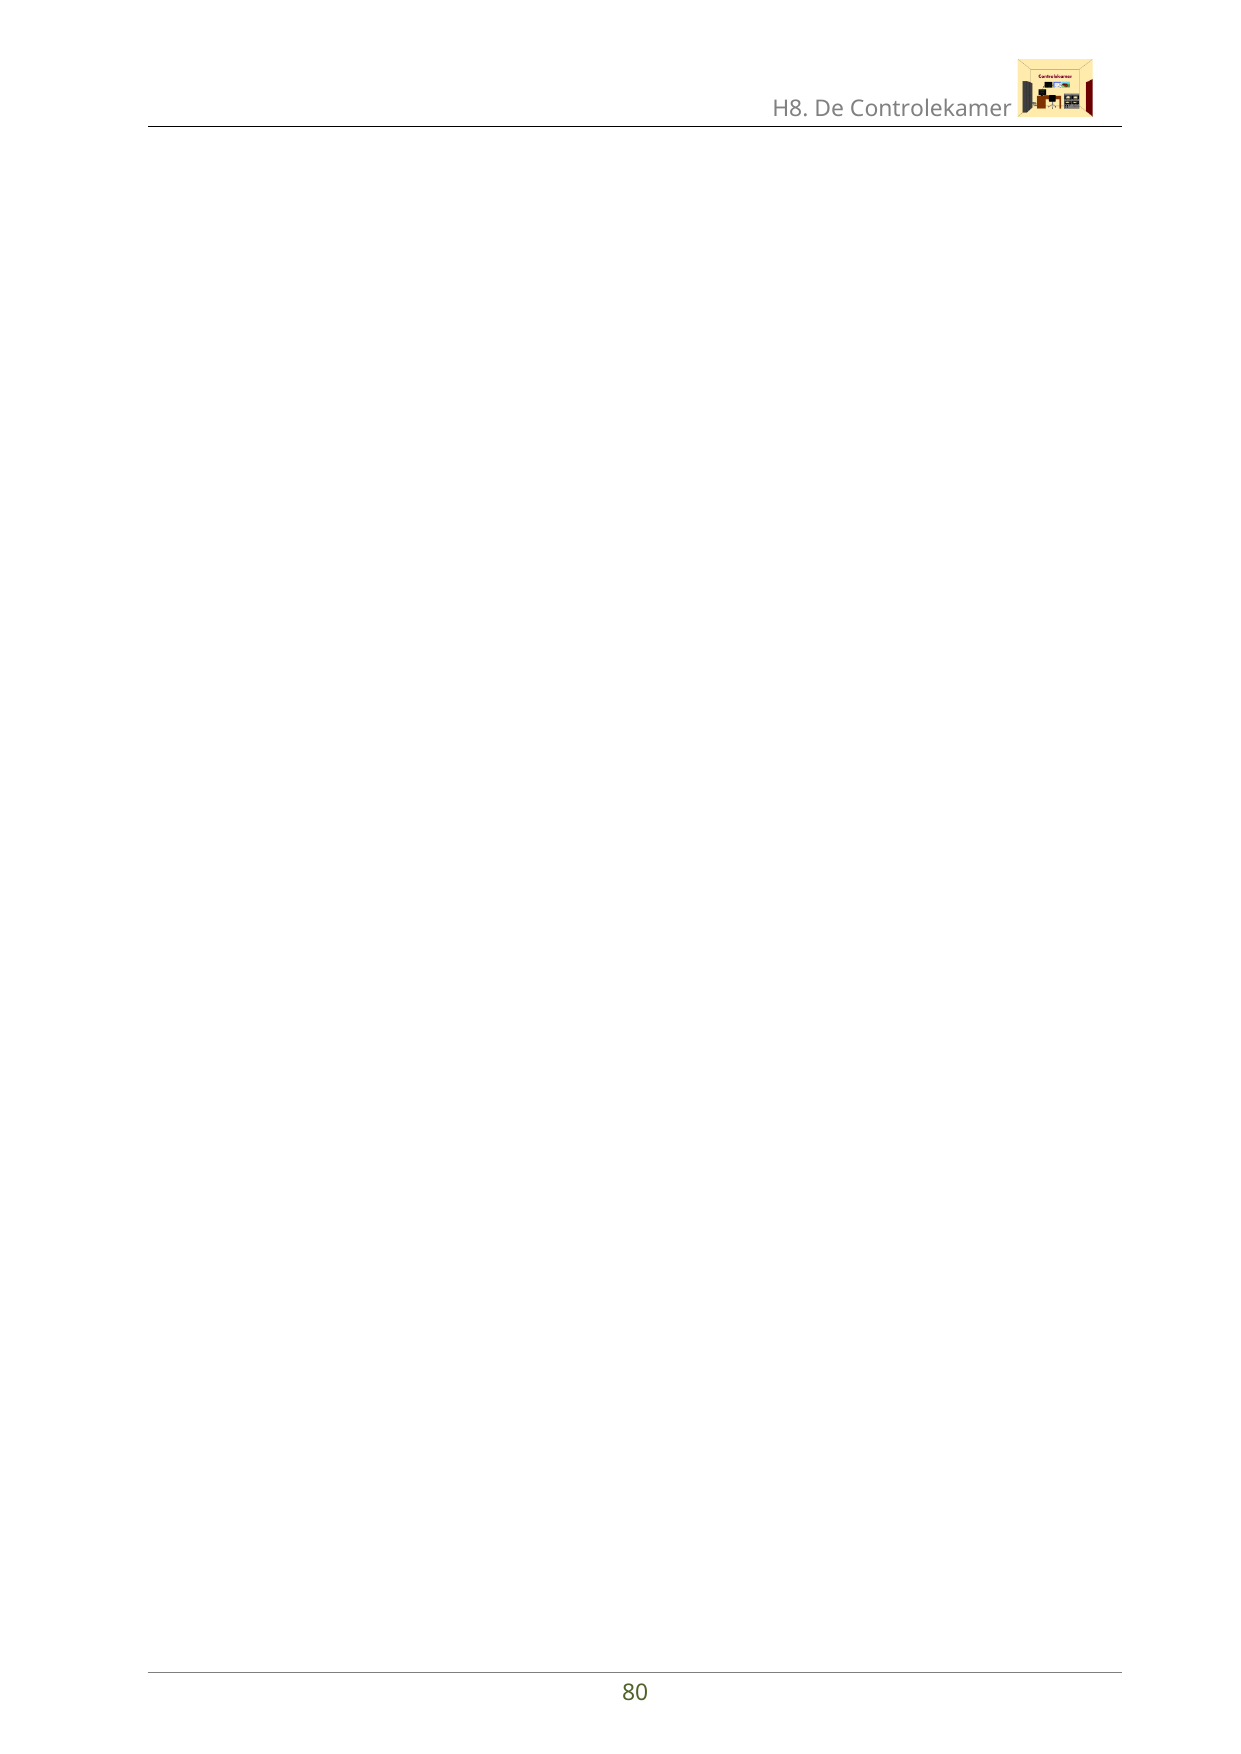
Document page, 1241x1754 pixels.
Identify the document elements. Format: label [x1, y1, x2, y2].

picture [1017, 59, 1093, 117]
